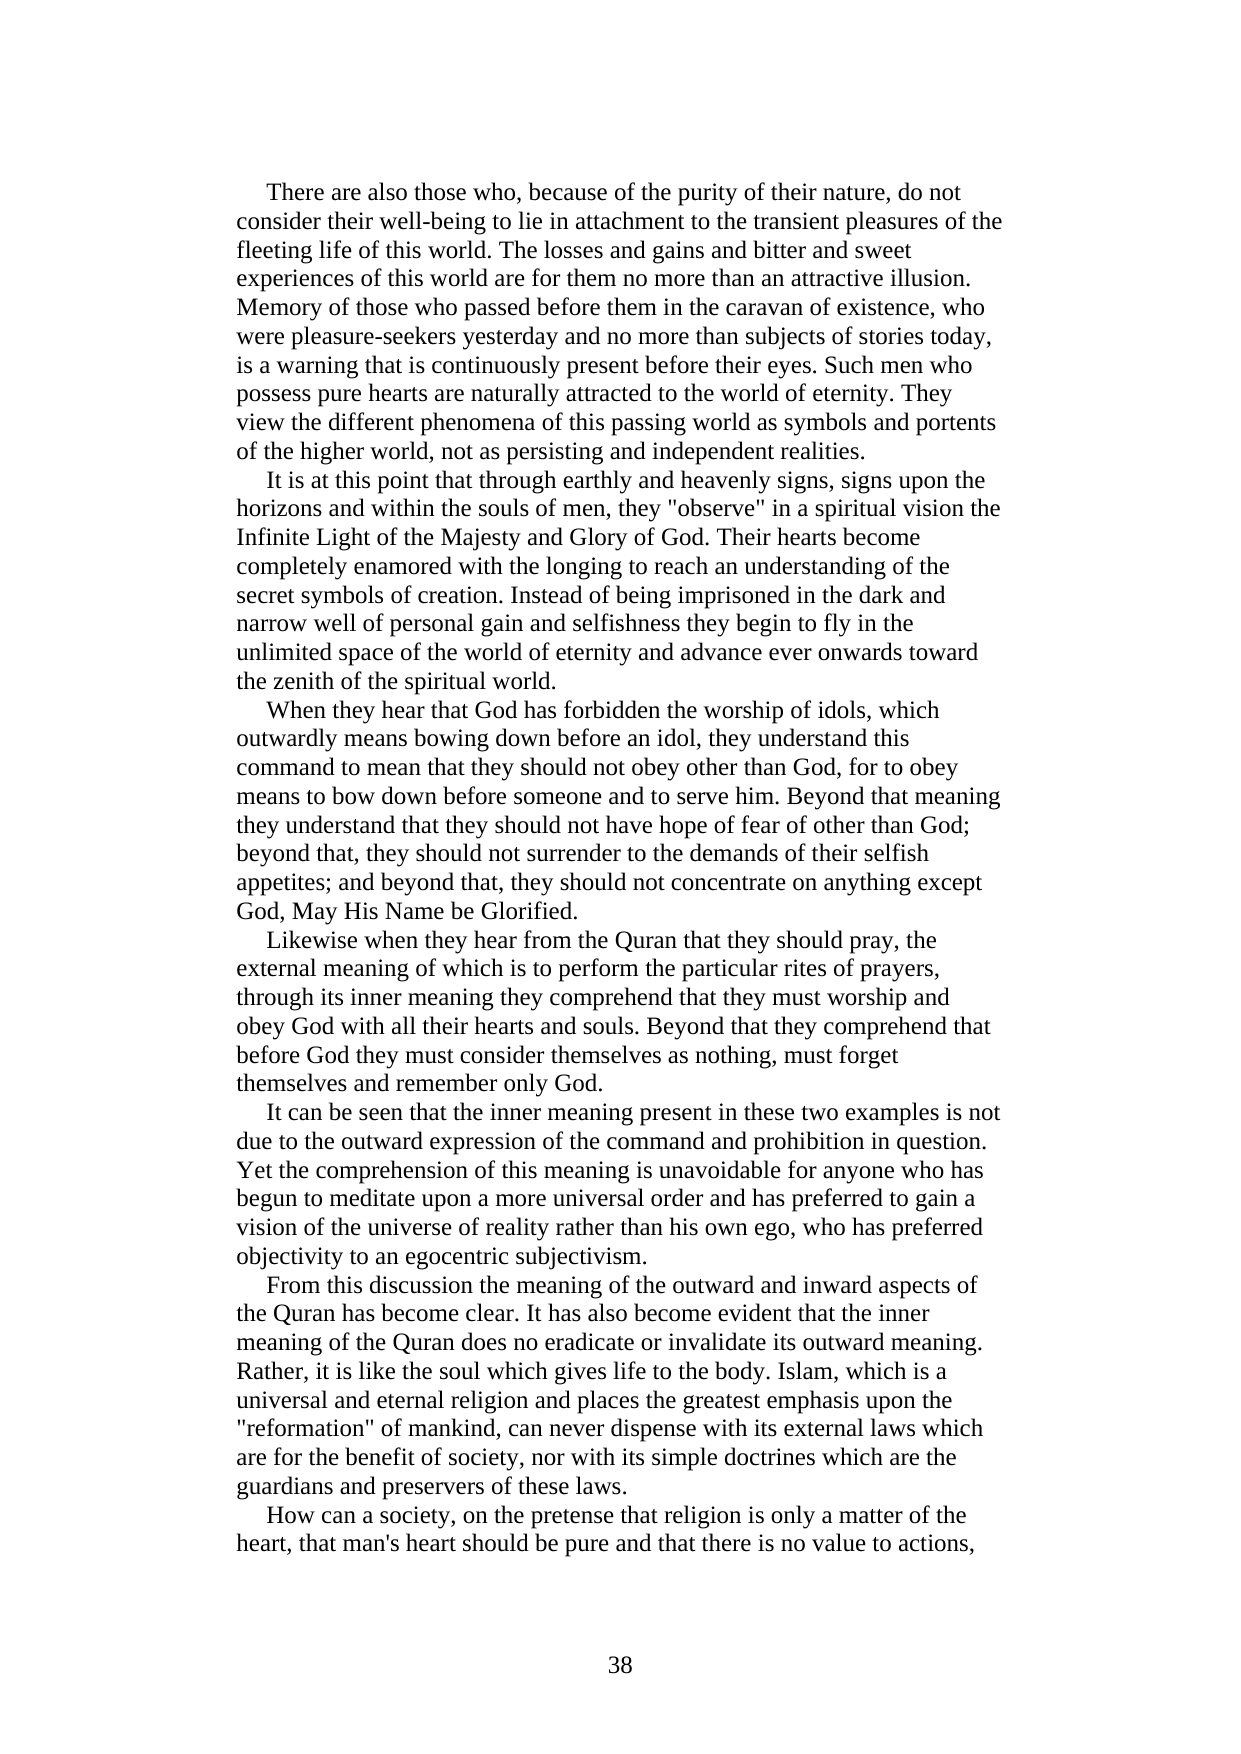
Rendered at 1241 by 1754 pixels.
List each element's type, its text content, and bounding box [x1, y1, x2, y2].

text It is at this point that through earthly and heavenly signs, signs upon the horizons and within the souls of men, they "observe" in a spiritual vision the Infinite Light of the Majesty and Glory of God. Their hearts become completely enamored with the longing to reach an understanding of the secret symbols of creation. Instead of being imprisoned in the dark and narrow well of personal gain and selfishness they begin to fly in the unlimited space of the world of eternity and advance ever onwards toward the zenith of the spiritual world. [236, 465, 1004, 695]
text When they hear that God has forbidden the worship of idols, which outwardly means bowing down before an idol, they understand this command to mean that they should not obey other than God, for to obey means to bow down before someone and to serve him. Beyond that meaning they understand that they should not have hope of fear of other than God; beyond that, they should not surrender to the demands of their selfish appetites; and beyond that, they should not concentrate on anything except God, May His Name be Glorified. [236, 695, 1004, 925]
text It can be seen that the inner meaning present in these two examples is not due to the outward expression of the command and prohibition in question. Yet the comprehension of this meaning is unavoidable for anyone who has begun to meditate upon a more universal order and has preferred to gain a vision of the universe of reality rather than his own ego, who has preferred objectivity to an egocentric subjectivism. [236, 1097, 1004, 1270]
text There are also those who, because of the purity of their nature, do not consider their well-being to lie in attachment to the transient pleasures of the fleeting life of this world. The losses and gains and bitter and sweet experiences of this world are for them no more than an attractive illusion. Memory of those who passed before them in the caravan of existence, who were pleasure-seekers yesterday and no more than subjects of stories today, is a warning that is continuously present before their eyes. Such men who possess pure hearts are naturally attracted to the world of eternity. They view the different phenomena of this passing world as symbols and portents of the higher world, not as persisting and independent realities. [236, 177, 1004, 465]
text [236, 1500, 1004, 1557]
text From this discussion the meaning of the outward and inward aspects of the Quran has become clear. It has also become evident that the inner meaning of the Quran does no eradicate or invalidate its outward meaning. Rather, it is like the soul which gives life to the body. Islam, which is a universal and eternal religion and places the greatest emphasis upon the "reformation" of mankind, can never dispense with its external laws which are for the benefit of society, nor with its simple doctrines which are the guardians and preservers of these laws. [236, 1270, 1004, 1500]
text Likewise when they hear from the Quran that they should pray, the external meaning of which is to perform the particular rites of prayers, through its inner meaning they comprehend that they must worship and obey God with all their hearts and souls. Beyond that they comprehend that before God they must consider themselves as nothing, must forget themselves and remember only God. [236, 925, 1004, 1097]
